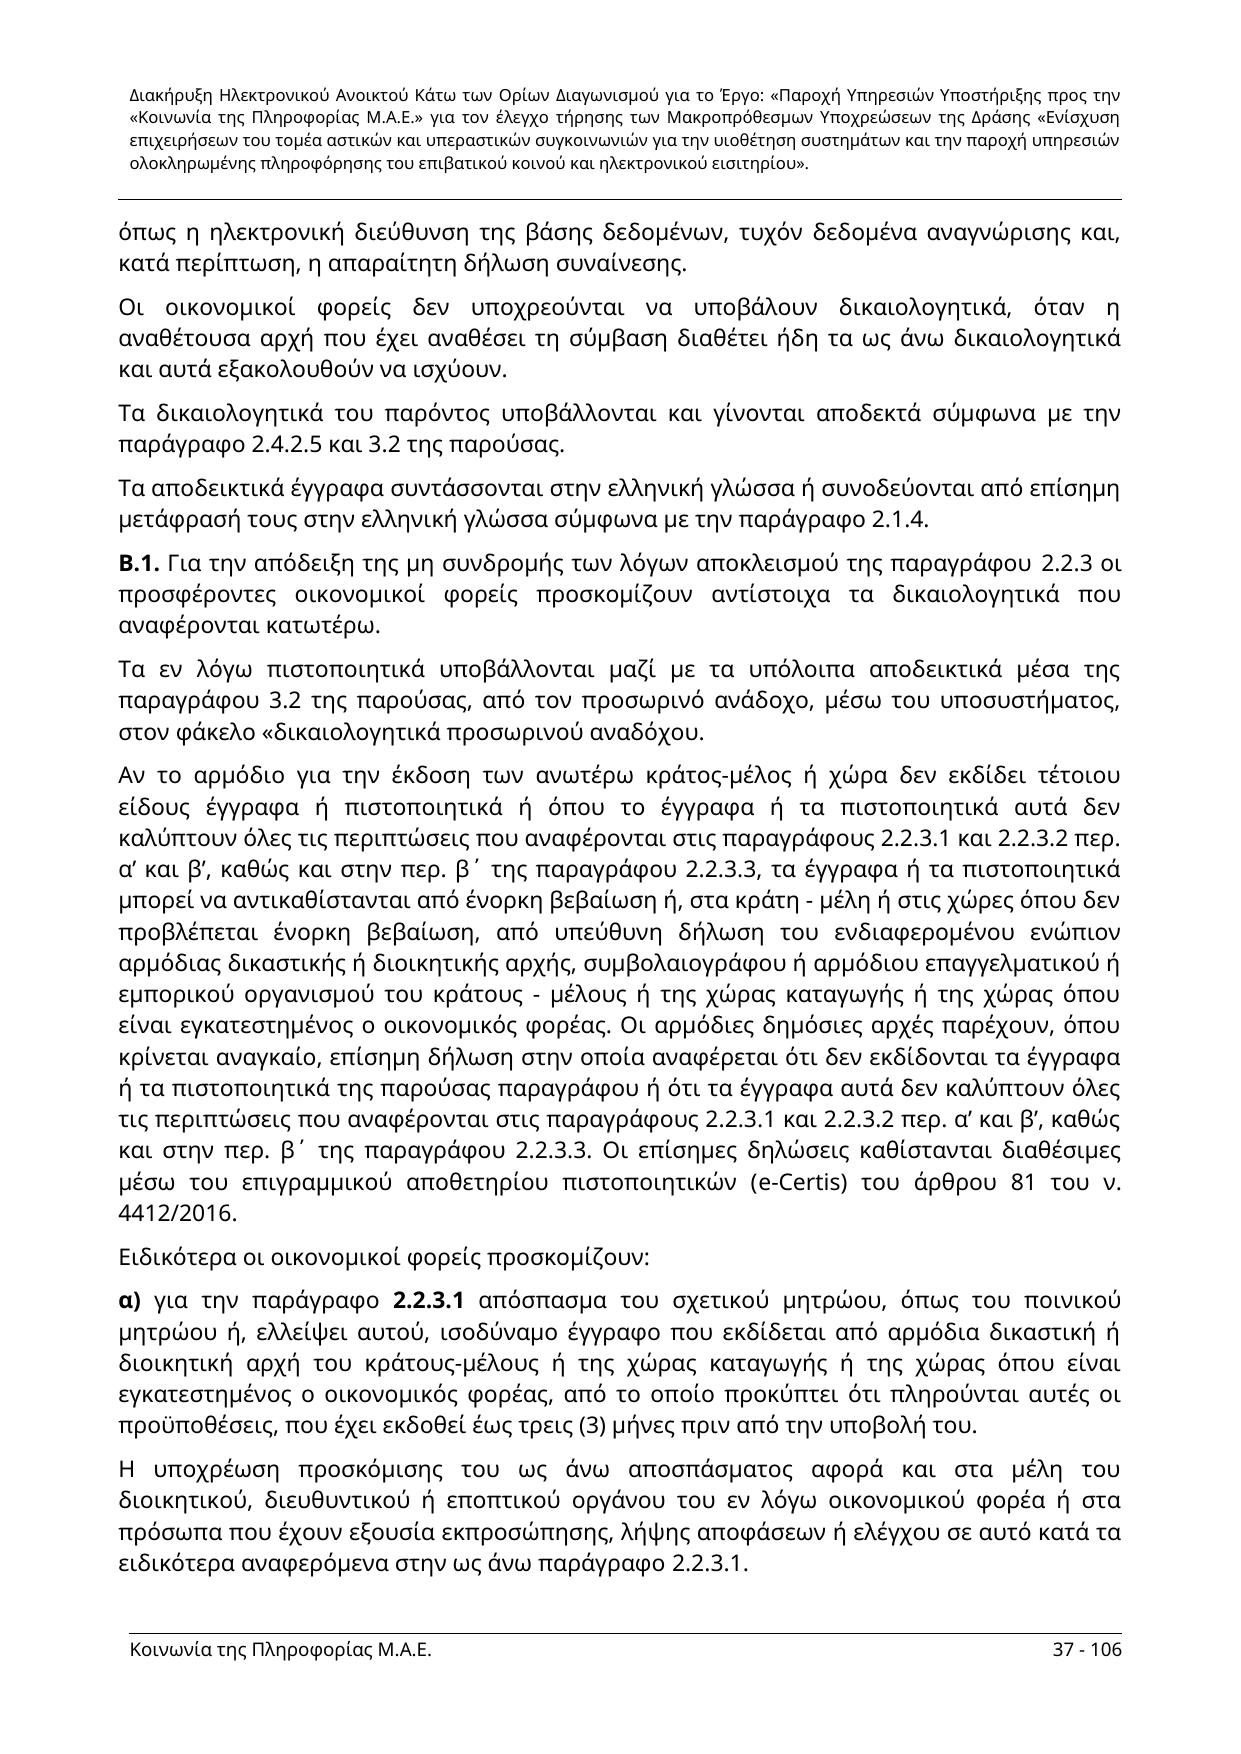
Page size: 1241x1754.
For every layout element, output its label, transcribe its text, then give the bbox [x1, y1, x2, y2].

text Ειδικότερα οι οικονομικοί φορείς προσκομίζουν: [118, 1241, 1122, 1272]
text Αν το αρμόδιο για την έκδοση των ανωτέρω κράτος-μέλος ή χώρα δεν εκδίδει τέτοιου είδους έγγραφα ή πιστοποιητικά ή όπου το έγγραφα ή τα πιστοποιητικά αυτά δεν καλύπτουν όλες τις περιπτώσεις που αναφέρονται στις παραγράφους 2.2.3.1 και 2.2.3.2 περ. α’ και β’, καθώς και στην περ. β΄ της παραγράφου 2.2.3.3, τα έγγραφα ή τα πιστοποιητικά μπορεί να αντικαθίστανται από ένορκη βεβαίωση ή, στα κράτη - μέλη ή στις χώρες όπου δεν προβλέπεται ένορκη βεβαίωση, από υπεύθυνη δήλωση του ενδιαφερομένου ενώπιον αρμόδιας δικαστικής ή διοικητικής αρχής, συμβολαιογράφου ή αρμόδιου επαγγελματικού ή εμπορικού οργανισμού του κράτους - μέλους ή της χώρας καταγωγής ή της χώρας όπου είναι εγκατεστημένος ο οικονομικός φορέας. Οι αρμόδιες δημόσιες αρχές παρέχουν, όπου κρίνεται αναγκαίο, επίσημη δήλωση στην οποία αναφέρεται ότι δεν εκδίδονται τα έγγραφα ή τα πιστοποιητικά της παρούσας παραγράφου ή ότι τα έγγραφα αυτά δεν καλύπτουν όλες τις περιπτώσεις που αναφέρονται στις παραγράφους 2.2.3.1 και 2.2.3.2 περ. α’ και β’, καθώς και στην περ. β΄ της παραγράφου 2.2.3.3. Οι επίσημες δηλώσεις καθίστανται διαθέσιμες μέσω του επιγραμμικού αποθετηρίου πιστοποιητικών (e-Certis) του άρθρου 81 του ν. 4412/2016. [118, 759, 1122, 1228]
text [118, 216, 1122, 278]
text Τα αποδεικτικά έγγραφα συντάσσονται στην ελληνική γλώσσα ή συνοδεύονται από επίσημη μετάφρασή τους στην ελληνική γλώσσα σύμφωνα με την παράγραφο 2.1.4. [118, 472, 1122, 534]
text α) για την παράγραφο 2.2.3.1 απόσπασμα του σχετικού μητρώου, όπως του ποινικού μητρώου ή, ελλείψει αυτού, ισοδύναμο έγγραφο που εκδίδεται από αρμόδια δικαστική ή διοικητική αρχή του κράτους-μέλους ή της χώρας καταγωγής ή της χώρας όπου είναι εγκατεστημένος ο οικονομικός φορέας, από το οποίο προκύπτει ότι πληρούνται αυτές οι προϋποθέσεις, που έχει εκδοθεί έως τρεις (3) μήνες πριν από την υποβολή του. [118, 1284, 1122, 1441]
text Τα εν λόγω πιστοποιητικά υποβάλλονται μαζί με τα υπόλοιπα αποδεικτικά μέσα της παραγράφου 3.2 της παρούσας, από τον προσωρινό ανάδοχο, μέσω του υποσυστήματος, στον φάκελο «δικαιολογητικά προσωρινού αναδόχου. [118, 653, 1122, 747]
text Οι οικονομικοί φορείς δεν υποχρεούνται να υποβάλουν δικαιολογητικά, όταν η αναθέτουσα αρχή που έχει αναθέσει τη σύμβαση διαθέτει ήδη τα ως άνω δικαιολογητικά και αυτά εξακολουθούν να ισχύουν. [118, 291, 1122, 384]
text Τα δικαιολογητικά του παρόντος υποβάλλονται και γίνονται αποδεκτά σύμφωνα με την παράγραφο 2.4.2.5 και 3.2 της παρούσας. [118, 397, 1122, 459]
text Η υποχρέωση προσκόμισης του ως άνω αποσπάσματος αφορά και στα μέλη του διοικητικού, διευθυντικού ή εποπτικού οργάνου του εν λόγω οικονομικού φορέα ή στα πρόσωπα που έχουν εξουσία εκπροσώπησης, λήψης αποφάσεων ή ελέγχου σε αυτό κατά τα ειδικότερα αναφερόμενα στην ως άνω παράγραφο 2.2.3.1. [118, 1453, 1122, 1578]
text Β.1. Για την απόδειξη της μη συνδρομής των λόγων αποκλεισμού της παραγράφου 2.2.3 οι προσφέροντες οικονομικοί φορείς προσκομίζουν αντίστοιχα τα δικαιολογητικά που αναφέρονται κατωτέρω. [118, 547, 1122, 641]
